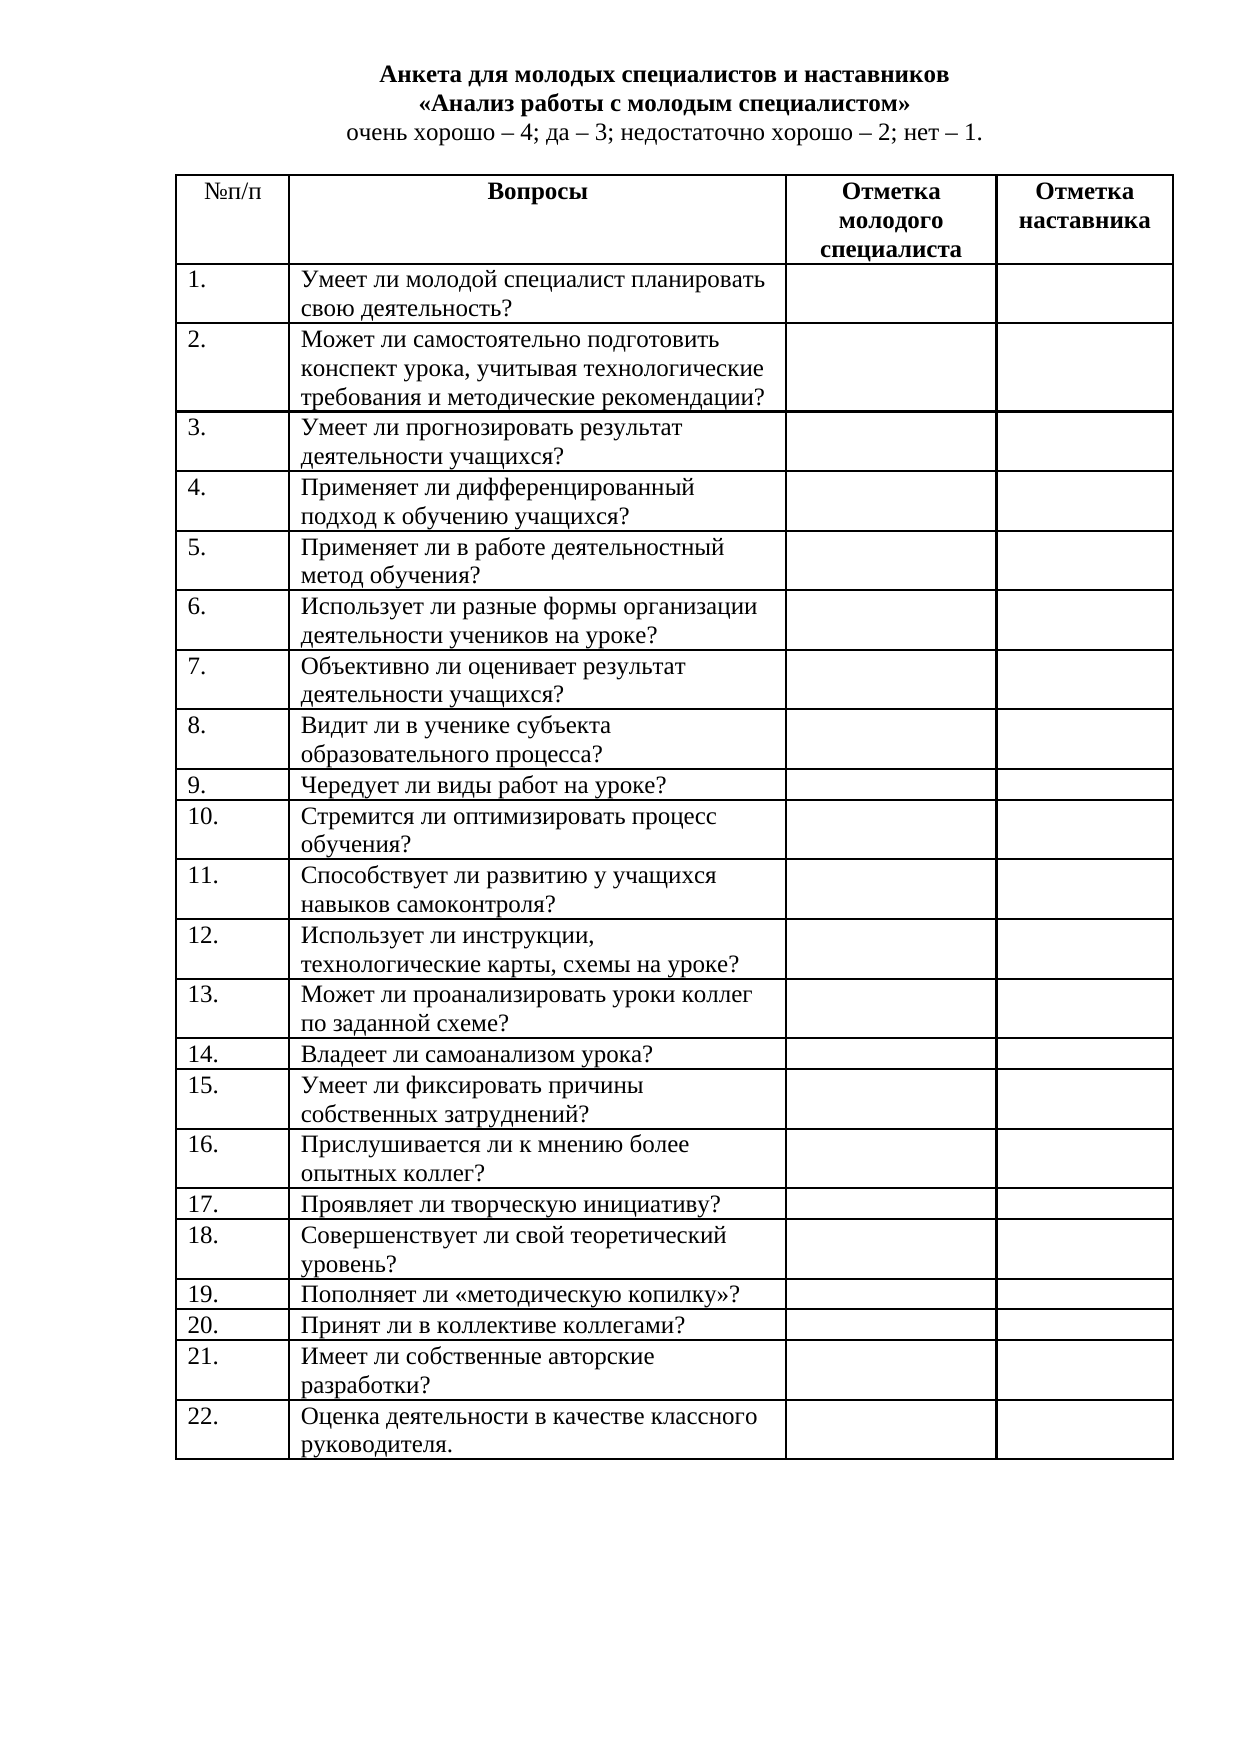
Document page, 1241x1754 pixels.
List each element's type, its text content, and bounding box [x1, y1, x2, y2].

table_cell 9. [177, 770, 288, 799]
table_cell [998, 801, 1172, 858]
table_cell [787, 591, 995, 649]
table_cell Умеет ли молодой специалист планировать свою деятельность? [290, 265, 785, 322]
table_cell [787, 1070, 995, 1127]
table_cell [998, 1341, 1172, 1399]
table_cell Стремится ли оптимизировать процесс обучения? [290, 801, 785, 858]
table_cell 2. [177, 324, 288, 410]
table_cell 12. [177, 920, 288, 977]
table_cell Применяет ли дифференцированный подход к обучению учащихся? [290, 472, 785, 529]
table_cell 17. [177, 1189, 288, 1218]
table_cell [787, 1310, 995, 1339]
table_cell Совершенствует ли свой теоретический уровень? [290, 1220, 785, 1277]
table_cell 7. [177, 651, 288, 708]
table_cell [787, 1130, 995, 1187]
table_cell 18. [177, 1220, 288, 1277]
table_cell [998, 532, 1172, 589]
table_cell 14. [177, 1039, 288, 1068]
table_cell [787, 770, 995, 799]
table_cell [998, 413, 1172, 470]
table_cell 8. [177, 710, 288, 768]
text Анкета для молодых специалистов и наставников [177, 59, 1152, 88]
table_cell [787, 1220, 995, 1277]
table_cell [787, 920, 995, 977]
table_cell [998, 980, 1172, 1037]
table_cell Проявляет ли творческую инициативу? [290, 1189, 785, 1218]
table_cell Умеет ли фиксировать причины собственных затруднений? [290, 1070, 785, 1127]
table_cell [998, 265, 1172, 322]
table_header Вопросы [290, 176, 785, 262]
table_cell [787, 710, 995, 768]
table_cell [787, 1189, 995, 1218]
table_header №п/п [177, 176, 288, 262]
table_cell [787, 801, 995, 858]
table_cell [998, 1070, 1172, 1127]
table_cell [998, 324, 1172, 410]
table_cell [787, 265, 995, 322]
table_cell [787, 413, 995, 470]
table_header Отметка наставника [998, 176, 1172, 262]
table_cell 16. [177, 1130, 288, 1187]
table_cell Видит ли в ученике субъекта образовательного процесса? [290, 710, 785, 768]
table_cell [998, 1280, 1172, 1308]
table_cell Применяет ли в работе деятельностный метод обучения? [290, 532, 785, 589]
table_cell 10. [177, 801, 288, 858]
table_cell Использует ли инструкции, технологические карты, схемы на уроке? [290, 920, 785, 977]
table_cell 5. [177, 532, 288, 589]
table_cell 19. [177, 1280, 288, 1308]
table_cell [998, 1220, 1172, 1277]
table_cell [998, 472, 1172, 529]
table_cell [787, 472, 995, 529]
table_cell 11. [177, 860, 288, 918]
table_cell [787, 1401, 995, 1458]
table_cell [787, 651, 995, 708]
table_cell Способствует ли развитию у учащихся навыков самоконтроля? [290, 860, 785, 918]
table_cell [998, 1189, 1172, 1218]
table_cell Принят ли в коллективе коллегами? [290, 1310, 785, 1339]
table_cell [998, 770, 1172, 799]
table_cell [787, 532, 995, 589]
table_cell Оценка деятельности в качестве классного руководителя. [290, 1401, 785, 1458]
table_cell Объективно ли оценивает результат деятельности учащихся? [290, 651, 785, 708]
table_cell 6. [177, 591, 288, 649]
table_header Отметка молодого специалиста [787, 176, 995, 262]
table_cell 4. [177, 472, 288, 529]
table_cell [998, 920, 1172, 977]
table_cell [998, 591, 1172, 649]
table_cell [998, 710, 1172, 768]
table_cell [787, 980, 995, 1037]
table_cell Умеет ли прогнозировать результат деятельности учащихся? [290, 413, 785, 470]
table_cell 22. [177, 1401, 288, 1458]
table_cell [787, 860, 995, 918]
table_cell Может ли проанализировать уроки коллег по заданной схеме? [290, 980, 785, 1037]
table_cell [998, 1310, 1172, 1339]
table_cell [787, 1039, 995, 1068]
table_cell [998, 1401, 1172, 1458]
table_cell Пополняет ли «методическую копилку»? [290, 1280, 785, 1308]
text «Анализ работы с молодым специалистом» [177, 88, 1152, 117]
table_cell [787, 1341, 995, 1399]
table_cell Чередует ли виды работ на уроке? [290, 770, 785, 799]
table_cell [998, 860, 1172, 918]
table_cell [998, 1130, 1172, 1187]
table_cell 15. [177, 1070, 288, 1127]
table_cell [787, 1280, 995, 1308]
table_cell 20. [177, 1310, 288, 1339]
table_cell 1. [177, 265, 288, 322]
table_cell Владеет ли самоанализом урока? [290, 1039, 785, 1068]
table_cell 3. [177, 413, 288, 470]
table_cell Может ли самостоятельно подготовить конспект урока, учитывая технологические требования и методические рекомендации? [290, 324, 785, 410]
table_cell Прислушивается ли к мнению более опытных коллег? [290, 1130, 785, 1187]
table_cell Имеет ли собственные авторские разработки? [290, 1341, 785, 1399]
table_cell [998, 1039, 1172, 1068]
table_cell [998, 651, 1172, 708]
text очень хорошо – 4; да – 3; недостаточно хорошо – 2; нет – 1. [177, 117, 1152, 145]
table_cell [787, 324, 995, 410]
table_cell 13. [177, 980, 288, 1037]
table_cell 21. [177, 1341, 288, 1399]
table_cell Использует ли разные формы организации деятельности учеников на уроке? [290, 591, 785, 649]
